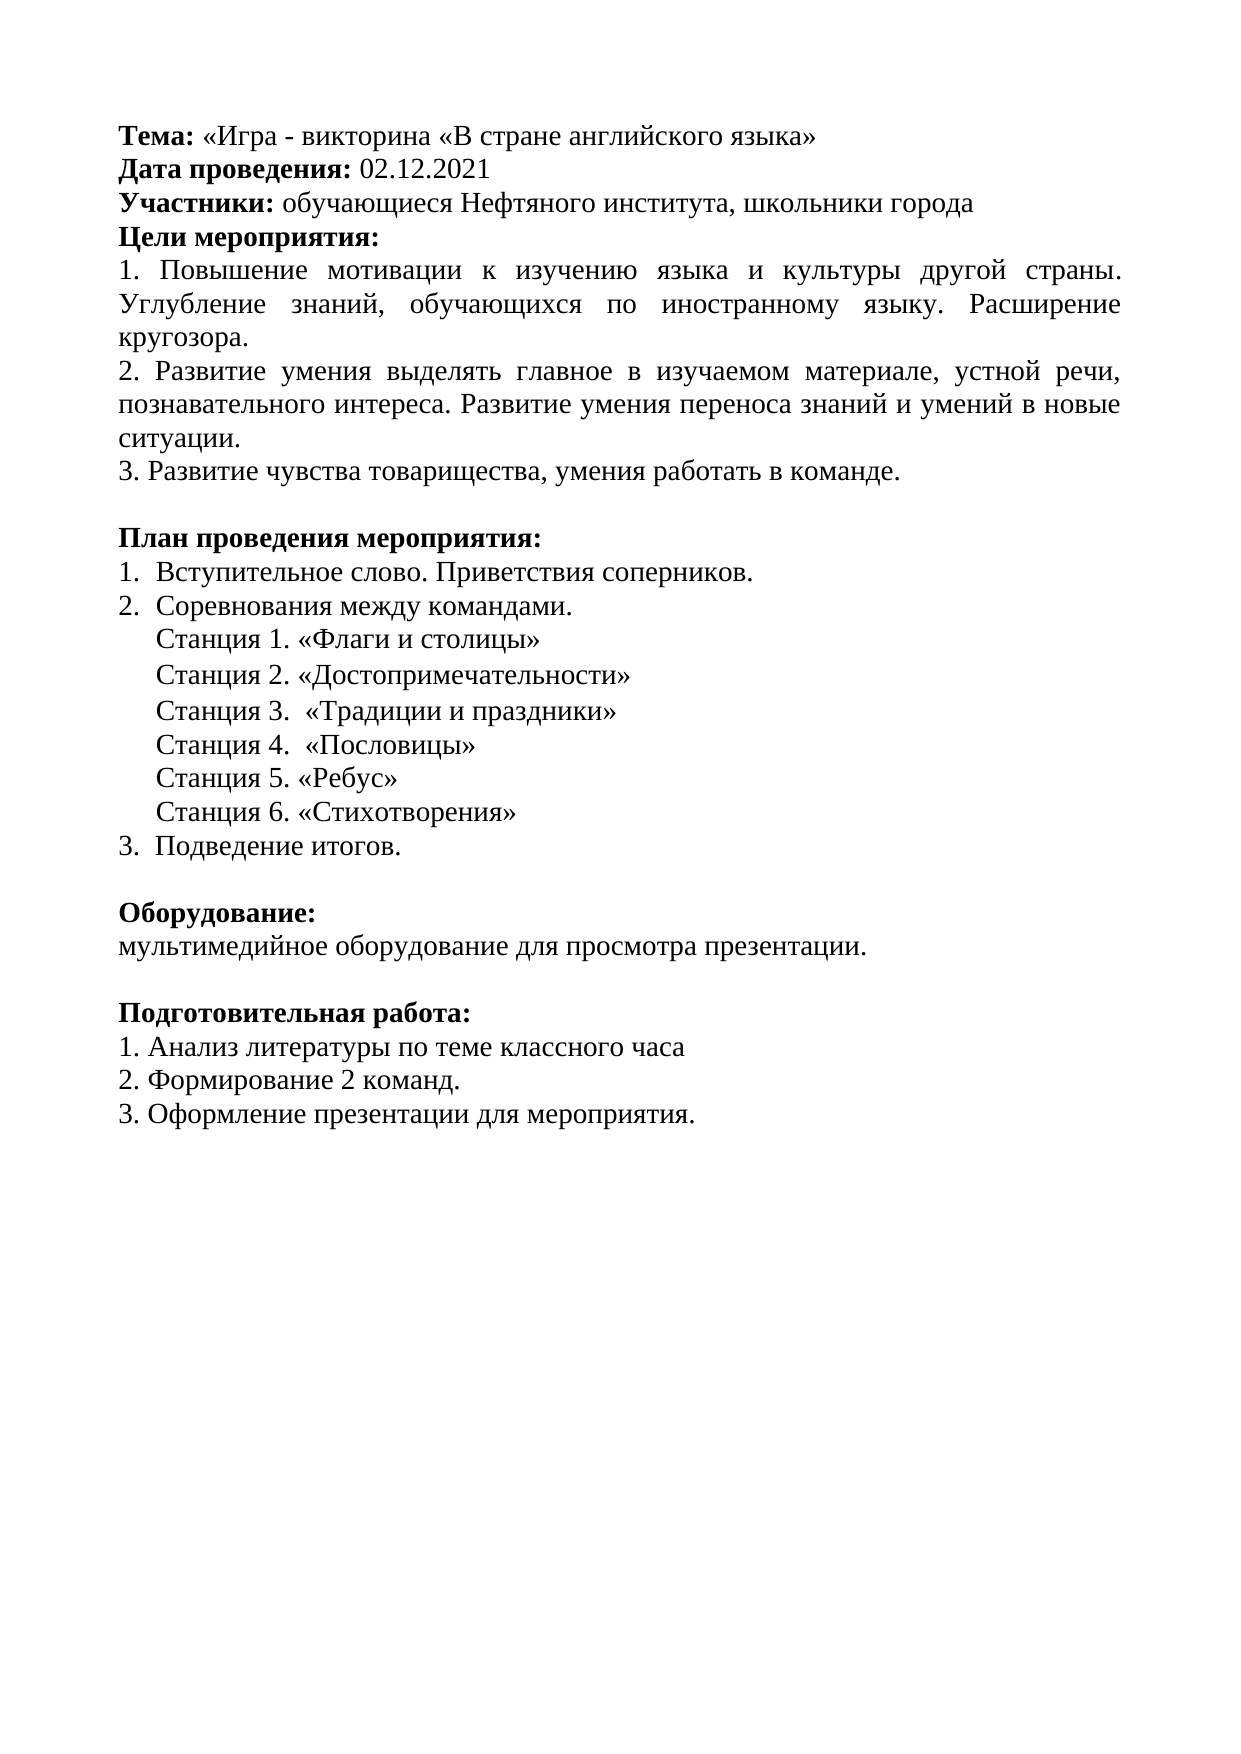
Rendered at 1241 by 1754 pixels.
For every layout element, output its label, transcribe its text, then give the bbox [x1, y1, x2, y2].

text 3. Развитие чувства товарищества, умения работать в команде. [118, 453, 1122, 487]
text 2. Формирование 2 команд. [118, 1062, 1122, 1096]
text Подготовительная работа: [118, 995, 1122, 1029]
list Вступительное слово. Приветствия соперников. [118, 554, 1122, 588]
text Станция 6. «Стихотворения» [118, 794, 1122, 828]
text 3. Оформление презентации для мероприятия. [118, 1096, 1122, 1129]
text Цели мероприятия: [118, 219, 1122, 252]
text 1. Повышение мотивации к изучению языка и культуры другой страны. Углубление знаний, обучающихся по иностранному языку. Расширение кругозора. [118, 252, 1122, 353]
text Дата проведения: 02.12.2021 [118, 152, 1122, 185]
text Оборудование: [118, 895, 1122, 928]
text мультимедийное оборудование для просмотра презентации. [118, 928, 1122, 962]
list Станция 1. «Флаги и столицы» [156, 621, 1122, 655]
text Станция 2. «Достопримечательности» [118, 657, 1122, 691]
text Станция 3. «Традиции и праздники» [118, 693, 1122, 727]
text План проведения мероприятия: [118, 521, 1122, 554]
text 1. Анализ литературы по теме классного часа [118, 1029, 1122, 1062]
text Участники: обучающиеся Нефтяного института, школьники города [118, 185, 1122, 219]
text Станция 5. «Ребус» [118, 761, 1122, 794]
list Соревнования между командами. [118, 588, 1122, 621]
text Тема: «Игра - викторина «В стране английского языка» [118, 118, 1122, 152]
text 2. Развитие умения выделять главное в изучаемом материале, устной речи, познавательного интереса. Развитие умения переноса знаний и умений в новые ситуации. [118, 353, 1122, 453]
text 3. Подведение итогов. [118, 828, 1122, 861]
text Станция 4. «Пословицы» [118, 727, 1122, 761]
